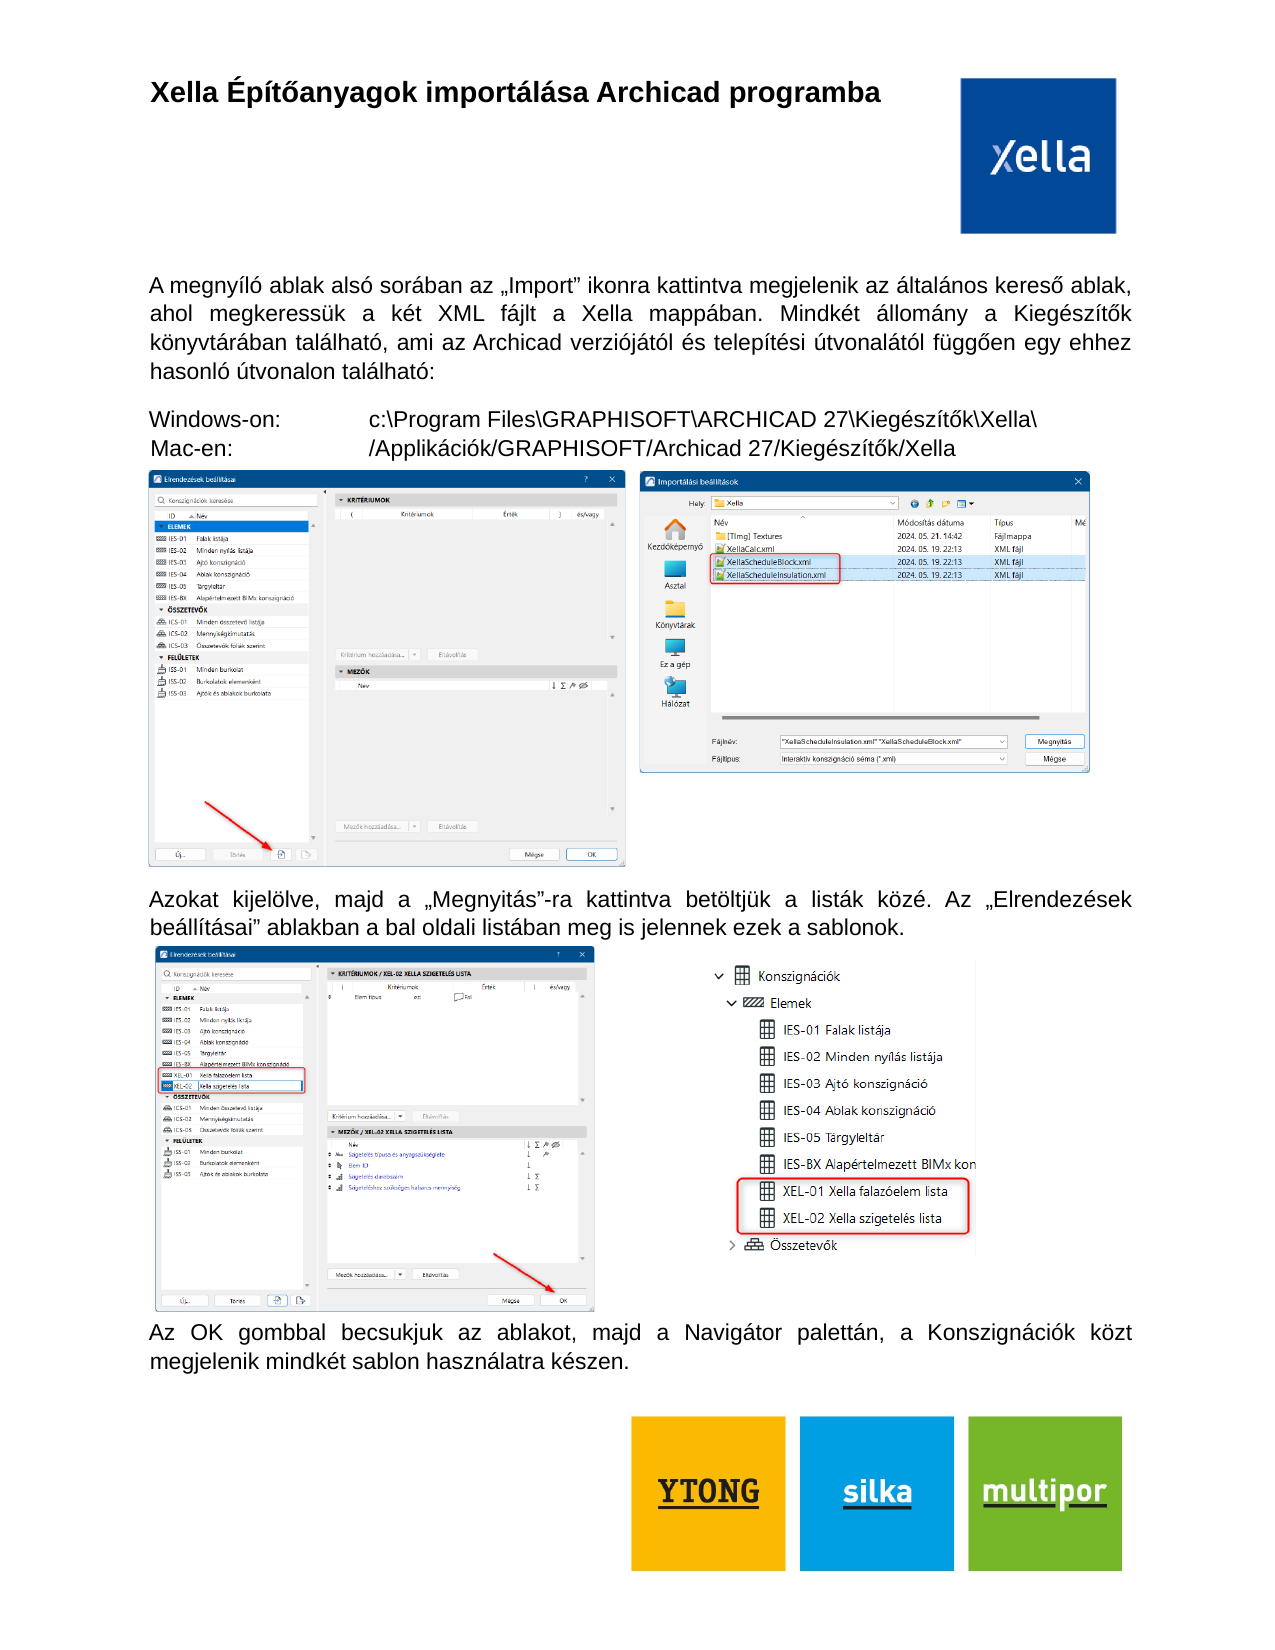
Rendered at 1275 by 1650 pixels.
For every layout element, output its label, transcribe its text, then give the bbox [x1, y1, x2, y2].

picture [693, 961, 976, 1257]
picture [956, 75, 1118, 237]
picture [155, 946, 595, 1312]
picture [639, 471, 1090, 773]
text Azokat kijelölve, majd a „Megnyitás”-ra kattintva betöltjük a listák közé. Az „Elrendezések beállításai” ablakban a bal oldali listában meg is jelennek ezek a sablonok. [148, 886, 1133, 941]
text A megnyíló ablak alsó sorában az „Import” ikonra kattintva megjelenik az általános kereső ablak, ahol megkeressük a két XML fájlt a Xella mappában. Mindkét állomány a Kiegészítők könyvtárában található, ami az Archicad verziójától és telepítési útvonalától függően egy ehhez hasonló útvonalon található: [148, 272, 1133, 384]
picture [148, 470, 626, 867]
text Windows-on: c:\Program Files\GRAPHISOFT\ARCHICAD 27\Kiegészítők\Xella\ [148, 406, 1133, 433]
text Mac-en: /Applikációk/GRAPHISOFT/Archicad 27/Kiegészítők/Xella [150, 435, 1133, 461]
picture [628, 1412, 1125, 1574]
text Az OK gombbal becsukjuk az ablakot, majd a Navigátor palettán, a Konszignációk közt megjelenik mindkét sablon használatra készen. [148, 1319, 1133, 1374]
